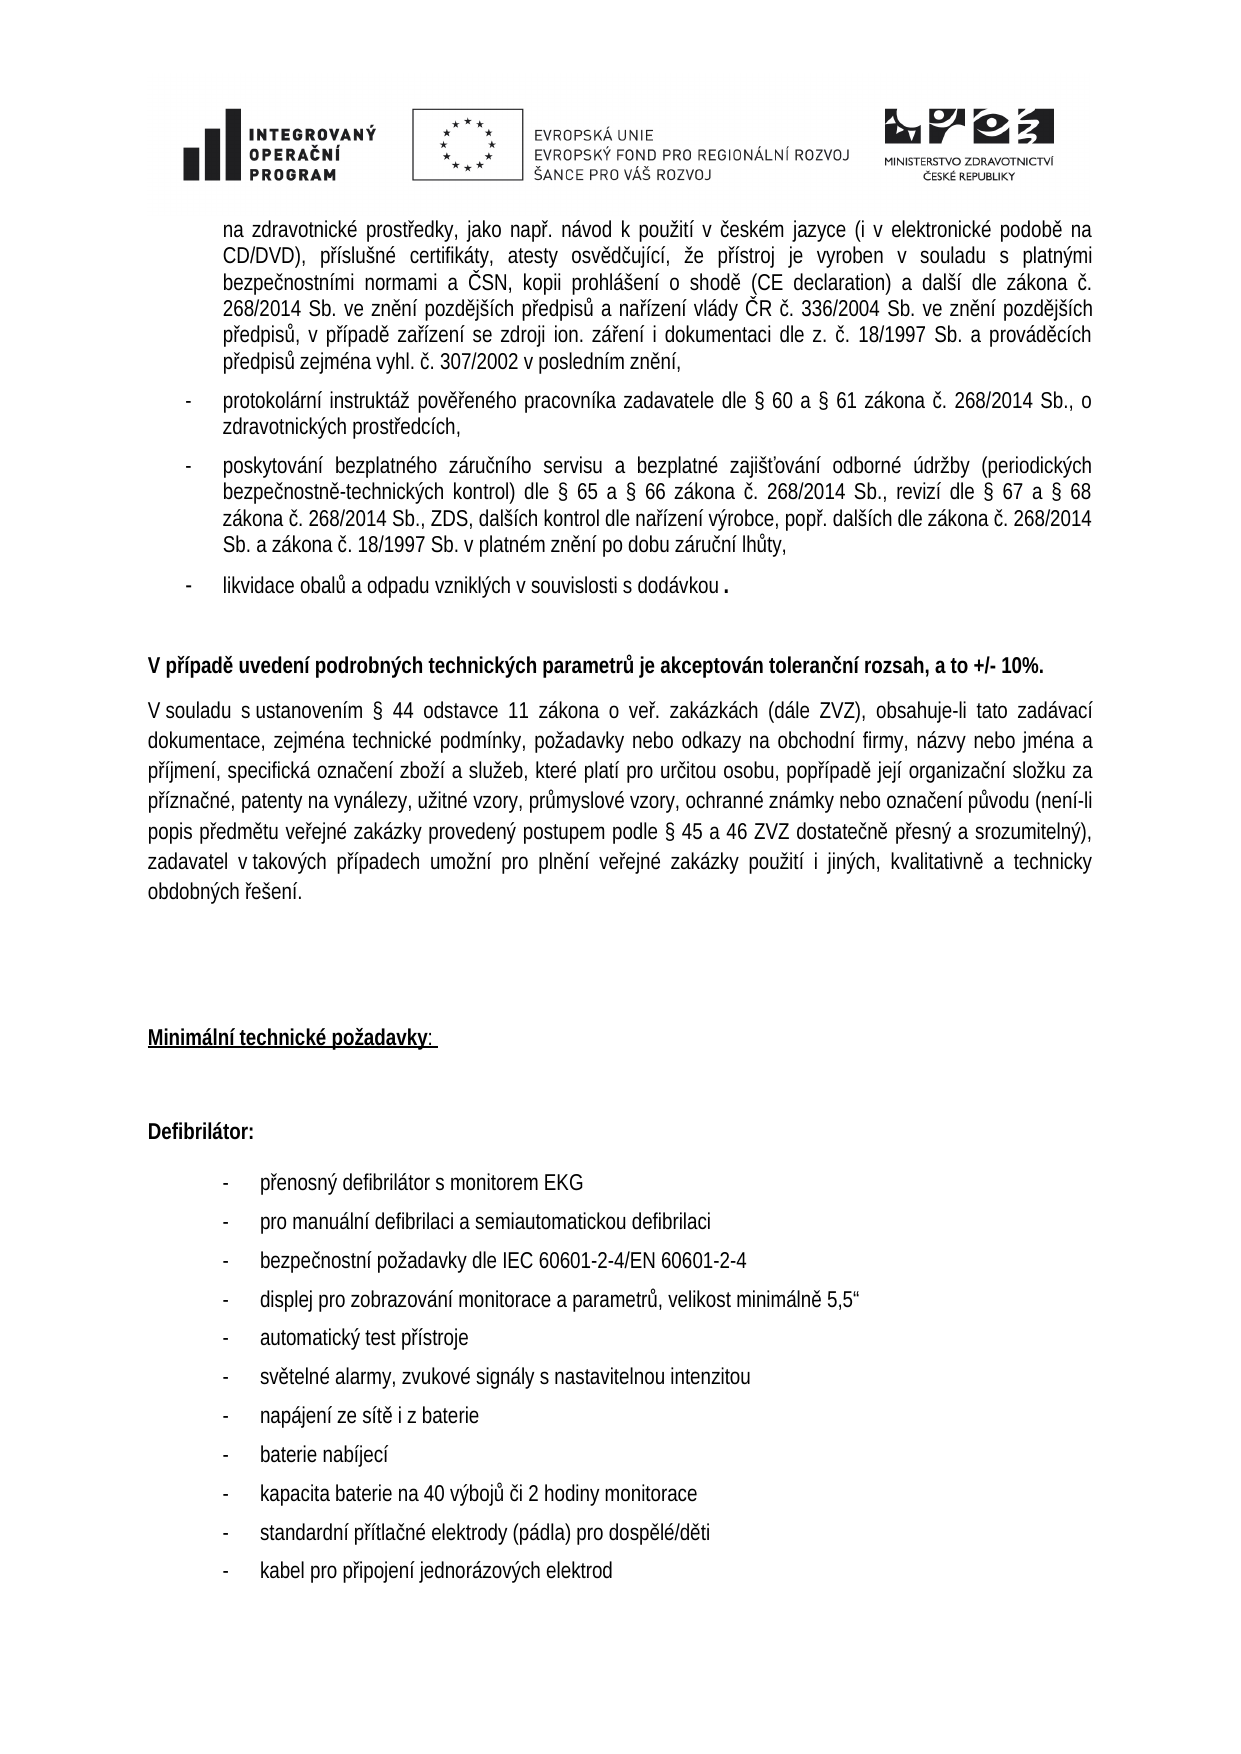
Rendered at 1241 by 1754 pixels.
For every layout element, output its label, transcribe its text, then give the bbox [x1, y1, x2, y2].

list napájení ze sítě i z baterie [222, 1402, 1093, 1428]
list poskytování bezplatného záručního servisu a bezplatné zajišťování odborné údržby (periodických bezpečnostně-technických kontrol) dle § § 66 zákona č. 268/2014 Sb., revizí dle § § 68 zákona č. 268/2014 Sb., ZDS, dalších kontrol dle nařízení výrobce, popř. dalších dle zákona č. 268/2014 Sb. a zákona č. 18/1997 Sb. v platném znění po dobu záruční lhůty, [185, 452, 1093, 557]
list bezpečnostní požadavky dle IEC 60601-2-4/EN 60601-2-4 [222, 1247, 1093, 1273]
list světelné alarmy, zvukové signály s nastavitelnou intenzitou [222, 1363, 1093, 1389]
list kabel pro připojení jednorázových elektrod [222, 1557, 1093, 1584]
list standardní přítlačné elektrody (pádla) pro dospělé/děti [222, 1519, 1093, 1545]
text V souladu s ustanovením § 44 odstavce 11 zákona o veř. zakázkách (dále ZVZ), obsahuje-li tato zadávací dokumentace, zejména technické podmínky, požadavky nebo odkazy na obchodní firmy, názvy nebo jména a příjmení, specifická označení zboží a služeb, které platí pro určitou osobu, popřípadě její organizační složku za příznačné, patenty na vynálezy, užitné vzory, průmyslové vzory, ochranné známky nebo označení původu (není-li popis předmětu veřejné zakázky provedený postupem podle § 46 ZVZ dostatečně přesný a srozumitelný), zadavatel v takových případech umožní pro plnění veřejné zakázky použití i jiných, kvalitativně a technicky obdobných řešení. [148, 697, 1093, 904]
list protokolární instruktáž pověřeného pracovníka zadavatele dle § § 61 zákona č. 268/2014 Sb., o zdravotnických prostředcích, [185, 387, 1093, 439]
text Minimální technické požadavky: [148, 1023, 1093, 1050]
picture [147, 73, 1090, 216]
text V případě uvedení podrobných technických parametrů je akceptován toleranční rozsah, a to +/- 10%. [148, 652, 1093, 678]
list pro manuální defibrilaci a semiautomatickou defibrilaci [222, 1208, 1093, 1234]
list automatický test přístroje [222, 1324, 1093, 1351]
list displej pro zobrazování monitorace a parametrů, velikost minimálně 5,5“ [222, 1286, 1093, 1312]
list likvidace obalů a odpadu vzniklých v souvislosti s dodávkou. [185, 570, 1093, 601]
list přenosný defibrilátor s monitorem EKG [222, 1169, 1093, 1195]
list kapacita baterie na 40 výbojů či 2 hodiny monitorace [222, 1480, 1093, 1506]
list baterie nabíjecí [222, 1441, 1093, 1467]
text Defibrilátor: [148, 1118, 1093, 1144]
